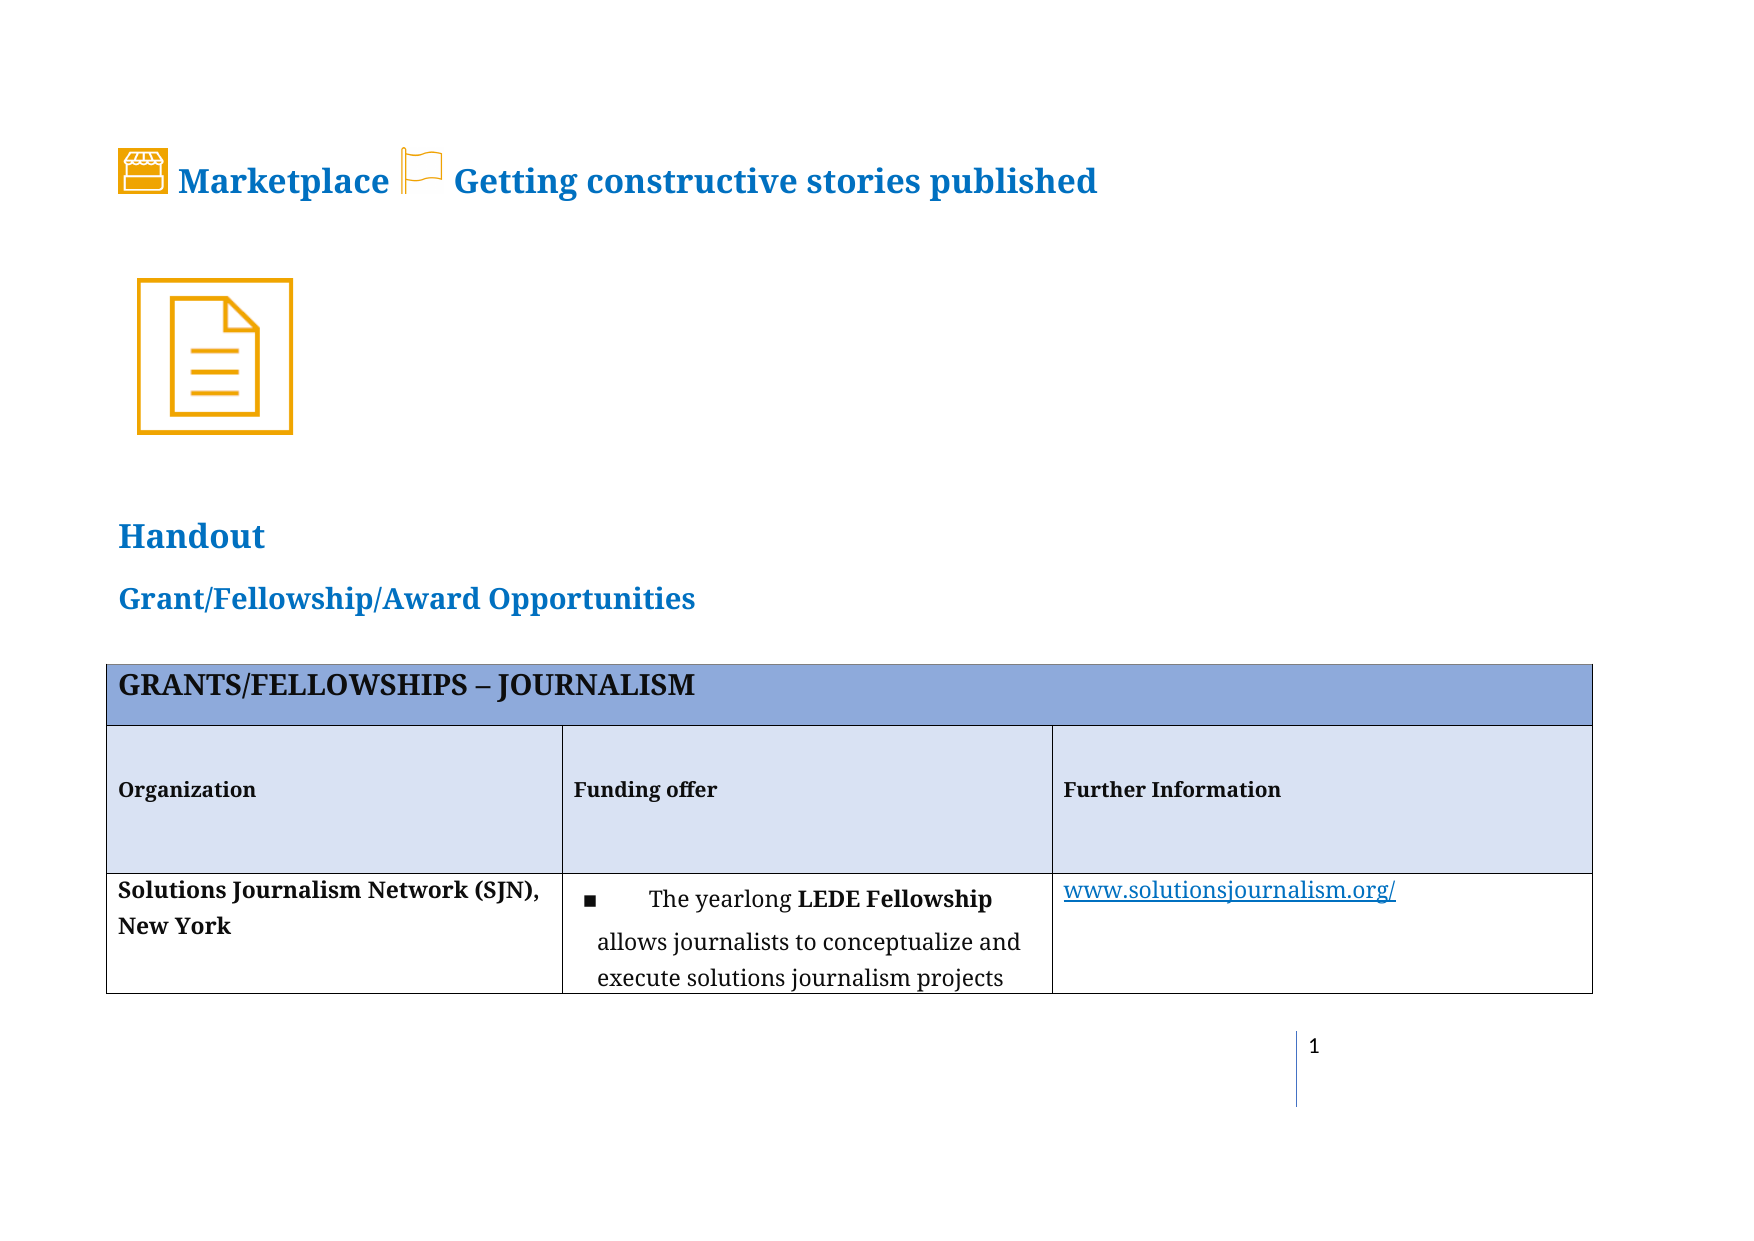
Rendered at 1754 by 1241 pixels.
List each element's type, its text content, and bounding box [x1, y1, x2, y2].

text Handout [118, 513, 1606, 558]
picture [399, 147, 444, 194]
table_cell Organization [107, 726, 562, 873]
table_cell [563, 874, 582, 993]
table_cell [107, 874, 562, 993]
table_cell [1053, 874, 1592, 993]
picture [118, 148, 168, 194]
table_cell Funding offer [563, 726, 1052, 873]
subtitle Marketplace Getting constructive stories published [118, 148, 1606, 205]
table_cell Further Information [1053, 726, 1592, 873]
text Grant/Fellowship/Award Opportunities [118, 579, 1606, 618]
table_header GRANTS/FELLOWSHIPS – JOURNALISM [107, 665, 1592, 725]
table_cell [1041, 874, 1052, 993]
